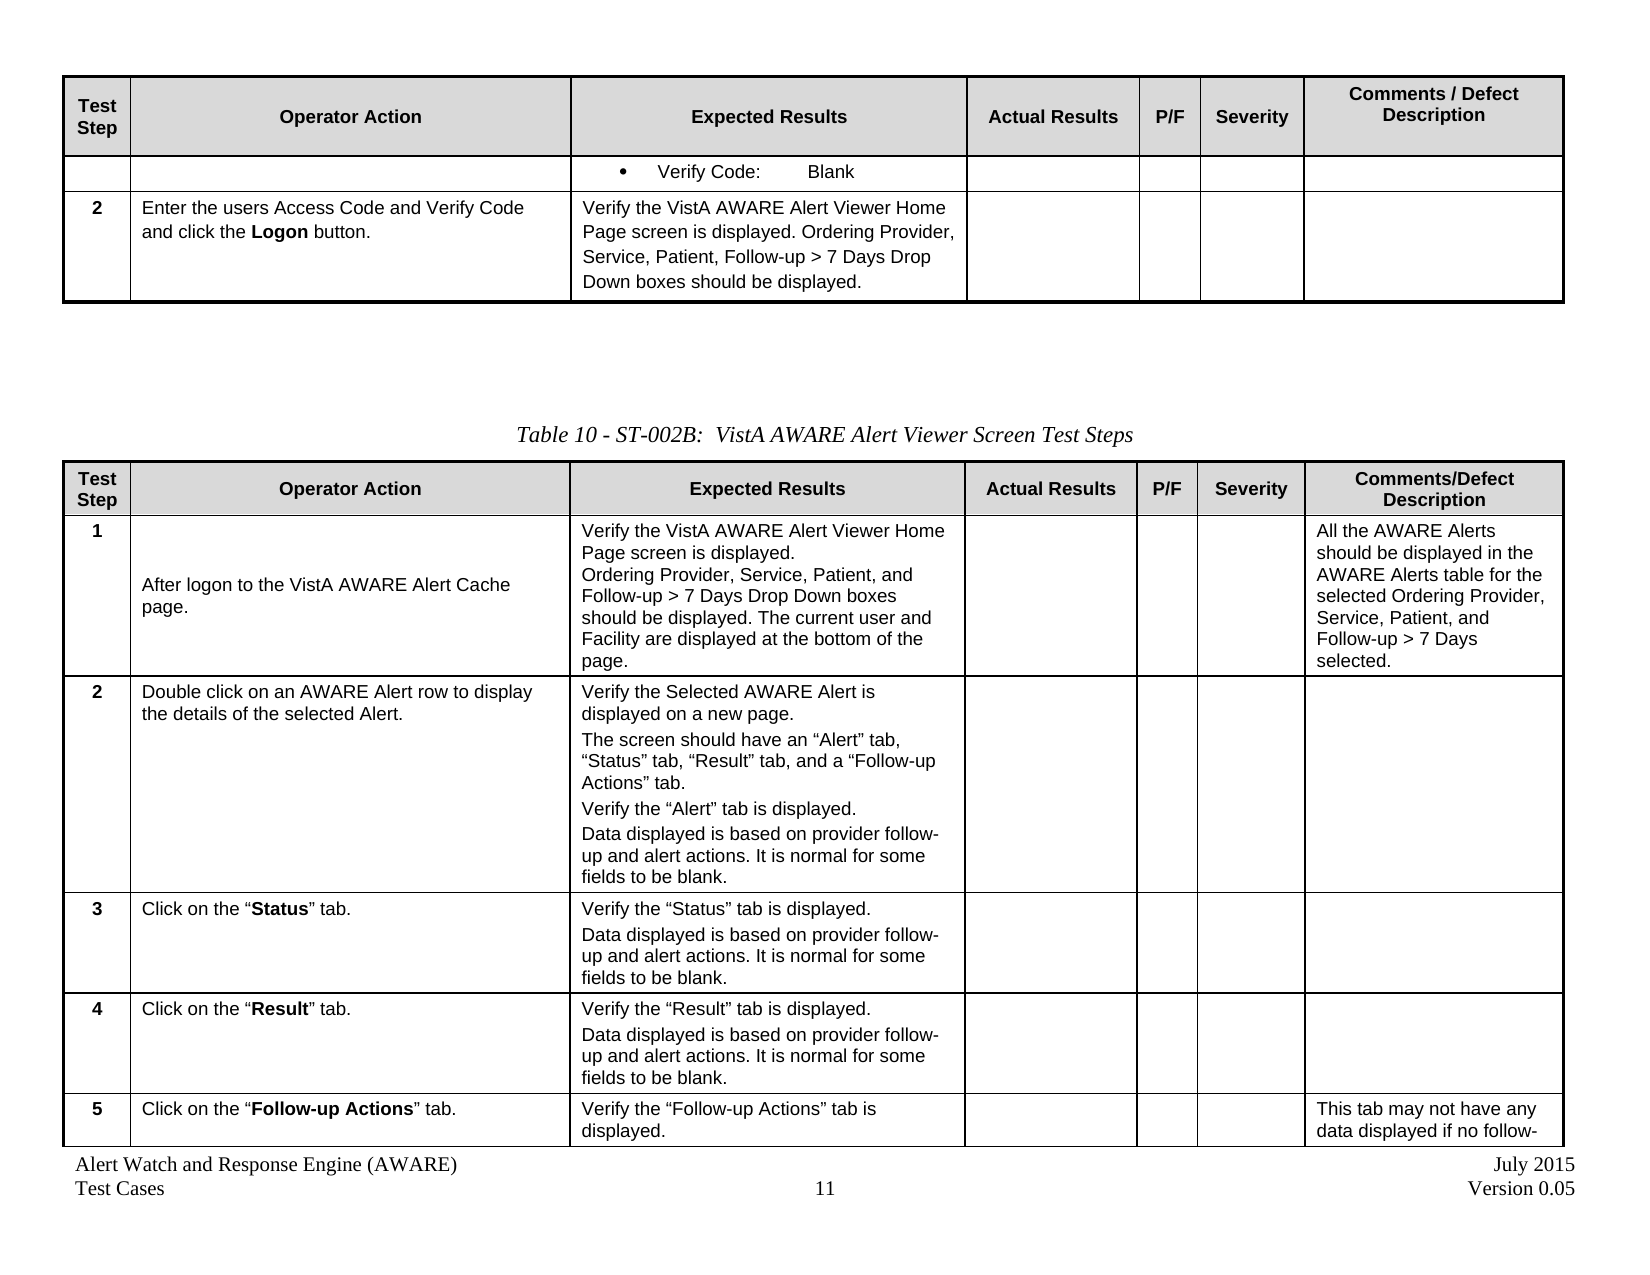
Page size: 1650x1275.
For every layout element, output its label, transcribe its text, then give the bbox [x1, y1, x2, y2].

table_cell [1305, 192, 1562, 300]
table_cell Verify the VistA AWARE Alert Viewer Home Page screen is displayed. Ordering Provider, Service, Patient, Follow-up > 7 Days Drop Down boxes should be displayed. [572, 192, 966, 300]
table_cell [1198, 516, 1304, 675]
table_cell 4 [65, 994, 130, 1092]
table_cell [1306, 677, 1562, 892]
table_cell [572, 157, 966, 191]
table_cell [1138, 677, 1197, 892]
table_cell [966, 994, 1136, 1092]
table_header P/F [1138, 463, 1197, 514]
table_cell [1138, 516, 1197, 675]
table_cell [968, 157, 1139, 191]
table_cell Verify the Selected AWARE Alert is displayed on a new page. The screen should have an “Alert” tab, “Status” tab, “Result” tab, and a “Follow-up Actions” tab. Verify the “Alert” tab is displayed. Data displayed is based on provider follow-up and alert actions. It is normal for some fields to be blank. [571, 677, 964, 892]
table_cell 1 [65, 516, 130, 675]
table_cell [1201, 192, 1303, 300]
table_cell 2 [65, 677, 130, 892]
table_cell [966, 1094, 1136, 1146]
table_cell After logon to the VistA AWARE Alert Cache page. [131, 516, 569, 675]
table_cell [966, 893, 1136, 992]
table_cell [1306, 1094, 1562, 1146]
table_header Comments / Defect Description [1305, 78, 1562, 155]
table_cell 3 [65, 893, 130, 992]
table_cell [1138, 1094, 1197, 1146]
table_header Test Step [65, 78, 130, 155]
table_cell [1198, 994, 1304, 1092]
table_header Actual Results [968, 78, 1139, 155]
table_cell Verify the VistA AWARE Alert Viewer Home Page screen is displayed. Ordering Provider, Service, Patient, and Follow-up > 7 Days Drop Down boxes should be displayed. The current user and Facility are displayed at the bottom of the page. [571, 516, 964, 675]
text Table 10 - ST-002B: VistA AWARE Alert Viewer Screen Test Steps [75, 421, 1575, 447]
table_cell [1140, 192, 1200, 300]
table_header Test Step [65, 463, 130, 514]
table_cell Click on the “Result” tab. [131, 994, 569, 1092]
table_header P/F [1140, 78, 1200, 155]
table_header Severity [1198, 463, 1304, 514]
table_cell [131, 157, 570, 191]
table_cell Verify the “Status” tab is displayed. Data displayed is based on provider follow-up and alert actions. It is normal for some fields to be blank. [571, 893, 964, 992]
table_cell [1140, 157, 1200, 191]
table_cell [1305, 157, 1562, 191]
table_cell Enter the users Access Code and Verify Code and click the Logon button. [131, 192, 570, 300]
table_cell Verify the “Result” tab is displayed. Data displayed is based on provider follow-up and alert actions. It is normal for some fields to be blank. [571, 994, 964, 1092]
table_header Expected Results [572, 78, 966, 155]
table_cell All the AWARE Alerts should be displayed in the AWARE Alerts table for the selected Ordering Provider, Service, Patient, and Follow-up > 7 Days selected. [1306, 516, 1562, 675]
table_cell [1306, 893, 1562, 992]
table_cell [966, 516, 1136, 675]
table_header Operator Action [131, 463, 569, 514]
table_cell 1 [65, 157, 130, 191]
table_header Expected Results [571, 463, 964, 514]
table_cell [1198, 893, 1304, 992]
table_header Comments/Defect Description [1306, 463, 1562, 514]
table_header Severity [1201, 78, 1303, 155]
table_cell [966, 677, 1136, 892]
table_cell [968, 192, 1139, 300]
table_cell [1198, 1094, 1304, 1146]
table_cell [1138, 893, 1197, 992]
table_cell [571, 1094, 964, 1146]
table_cell 5 [65, 1094, 130, 1146]
table_cell Click on the “Follow-up Actions” tab. [131, 1094, 569, 1146]
table_cell [1306, 994, 1562, 1092]
table_cell Double click on an AWARE Alert row to display the details of the selected Alert. [131, 677, 569, 892]
table_header Actual Results [966, 463, 1136, 514]
table_cell Click on the “Status” tab. [131, 893, 569, 992]
table_cell [1198, 677, 1304, 892]
table_header Operator Action [131, 78, 570, 155]
table_cell 2 [65, 192, 130, 300]
table_cell [1201, 157, 1303, 191]
table_cell [1138, 994, 1197, 1092]
